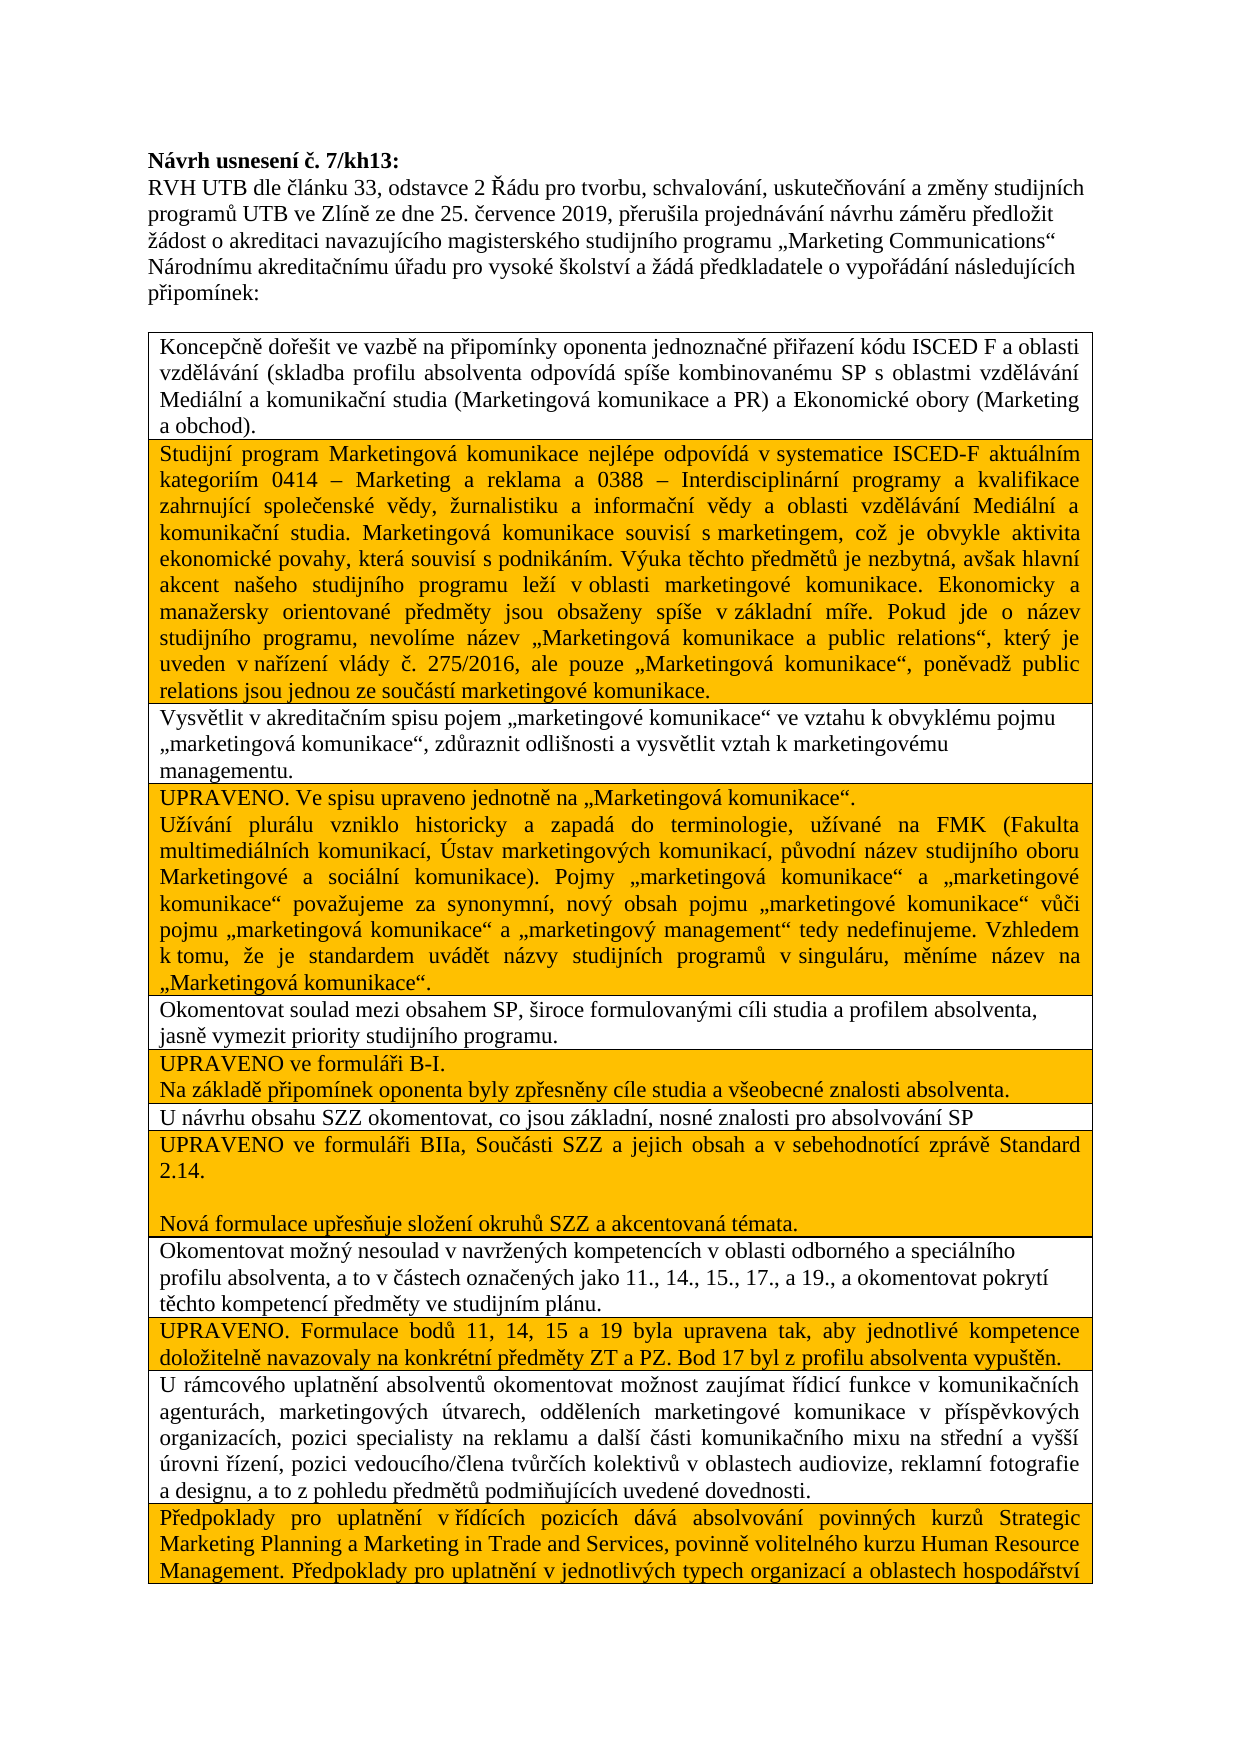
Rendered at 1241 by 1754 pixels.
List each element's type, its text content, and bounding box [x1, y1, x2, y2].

table_cell U návrhu obsahu SZZ okomentovat, co jsou základní, nosné znalosti pro absolvování SP [149, 1104, 1092, 1130]
table_header Koncepčně dořešit ve vazbě na připomínky oponenta jednoznačné přiřazení kódu ISCED F a oblasti vzdělávání (skladba profilu absolventa odpovídá spíše kombinovanému SP s oblastmi vzdělávání Mediální a komunikační studia (Marketingová komunikace a PR) a Ekonomické obory (Marketing a obchod). [149, 333, 1092, 438]
table_cell U rámcového uplatnění absolventů okomentovat možnost zaujímat řídicí funkce v komunikačních agenturách, marketingových útvarech, odděleních marketingové komunikace v příspěvkových organizacích, pozici specialisty na reklamu a další části komunikačního mixu na střední a vyšší úrovni řízení, pozici vedoucího/člena tvůrčích kolektivů v oblastech audiovize, reklamní fotografie a designu, a to z pohledu předmětů podmiňujících uvedené dovednosti. [149, 1371, 1092, 1503]
text Návrh usnesení č. 7/kh13: [148, 148, 1093, 174]
table_cell Okomentovat soulad mezi obsahem SP, široce formulovanými cíli studia a profilem absolventa, jasně vymezit priority studijního programu. [149, 996, 1092, 1049]
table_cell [149, 1504, 1092, 1583]
table_cell Okomentovat možný nesoulad v navržených kompetencích v oblasti odborného a speciálního profilu absolventa, a to v částech označených jako 11., 14., 15., 17., a 19., a okomentovat pokrytí těchto kompetencí předměty ve studijním plánu. [149, 1238, 1092, 1317]
table_cell UPRAVENO ve formuláři B-I. Na základě připomínek oponenta byly zpřesněny cíle studia a všeobecné znalosti absolventa. [149, 1050, 1092, 1103]
table_cell Studijní program Marketingová komunikace nejlépe odpovídá v systematice ISCED-F aktuálním kategoriím 0414 – Marketing a reklama a 0388 – Interdisciplinární programy a kvalifikace zahrnující společenské vědy, žurnalistiku a informační vědy a oblasti vzdělávání Mediální a komunikační studia. Marketingová komunikace souvisí s marketingem, což je obvykle aktivita ekonomické povahy, která souvisí s podnikáním. Výuka těchto předmětů je nezbytná, avšak hlavní akcent našeho studijního programu leží v oblasti marketingové komunikace. Ekonomicky a manažersky orientované předměty jsou obsaženy spíše v základní míře. Pokud jde o název studijního programu, nevolíme název „Marketingová komunikace a public relations“, který je uveden v nařízení vlády č. 275/2016, ale pouze „Marketingová komunikace“, poněvadž public relations jsou jednou ze součástí marketingové komunikace. [149, 440, 1092, 703]
table_cell Vysvětlit v akreditačním spisu pojem „marketingové komunikace“ ve vztahu k obvyklému pojmu „marketingová komunikace“, zdůraznit odlišnosti a vysvětlit vztah k marketingovému managementu. [149, 704, 1092, 783]
table_cell UPRAVENO. Ve spisu upraveno jednotně na „Marketingová komunikace“. Užívání plurálu vzniklo historicky a zapadá do terminologie, užívané na FMK (Fakulta multimediálních komunikací, Ústav marketingových komunikací, původní název studijního oboru Marketingové a sociální komunikace). Pojmy „marketingová komunikace“ a „marketingové komunikace“ považujeme za synonymní, nový obsah pojmu „marketingové komunikace“ vůči pojmu „marketingová komunikace“ a „marketingový management“ tedy nedefinujeme. Vzhledem k tomu, že je standardem uvádět názvy studijních programů v singuláru, měníme název na „Marketingová komunikace“. [149, 784, 1092, 995]
text RVH UTB dle článku 33, odstavce 2 Řádu pro tvorbu, schvalování, uskutečňování a změny studijních programů UTB ve Zlíně ze dne 25. července 2019, přerušila projednávání návrhu záměru předložit žádost o akreditaci navazujícího magisterského studijního programu „Marketing Communications“ Národnímu akreditačnímu úřadu pro vysoké školství a žádá předkladatele o vypořádání následujících připomínek: [148, 174, 1093, 306]
table_cell UPRAVENO. Formulace bodů 11, 14, 15 a 19 byla upravena tak, aby jednotlivé kompetence doložitelně navazovaly na konkrétní předměty ZT a PZ. Bod 17 byl z profilu absolventa vypuštěn. [149, 1318, 1092, 1370]
table_cell UPRAVENO ve formuláři BIIa, Součásti SZZ a jejich obsah a v sebehodnotící zprávě Standard 2.14. Nová formulace upřesňuje složení okruhů SZZ a akcentovaná témata. [149, 1131, 1092, 1236]
